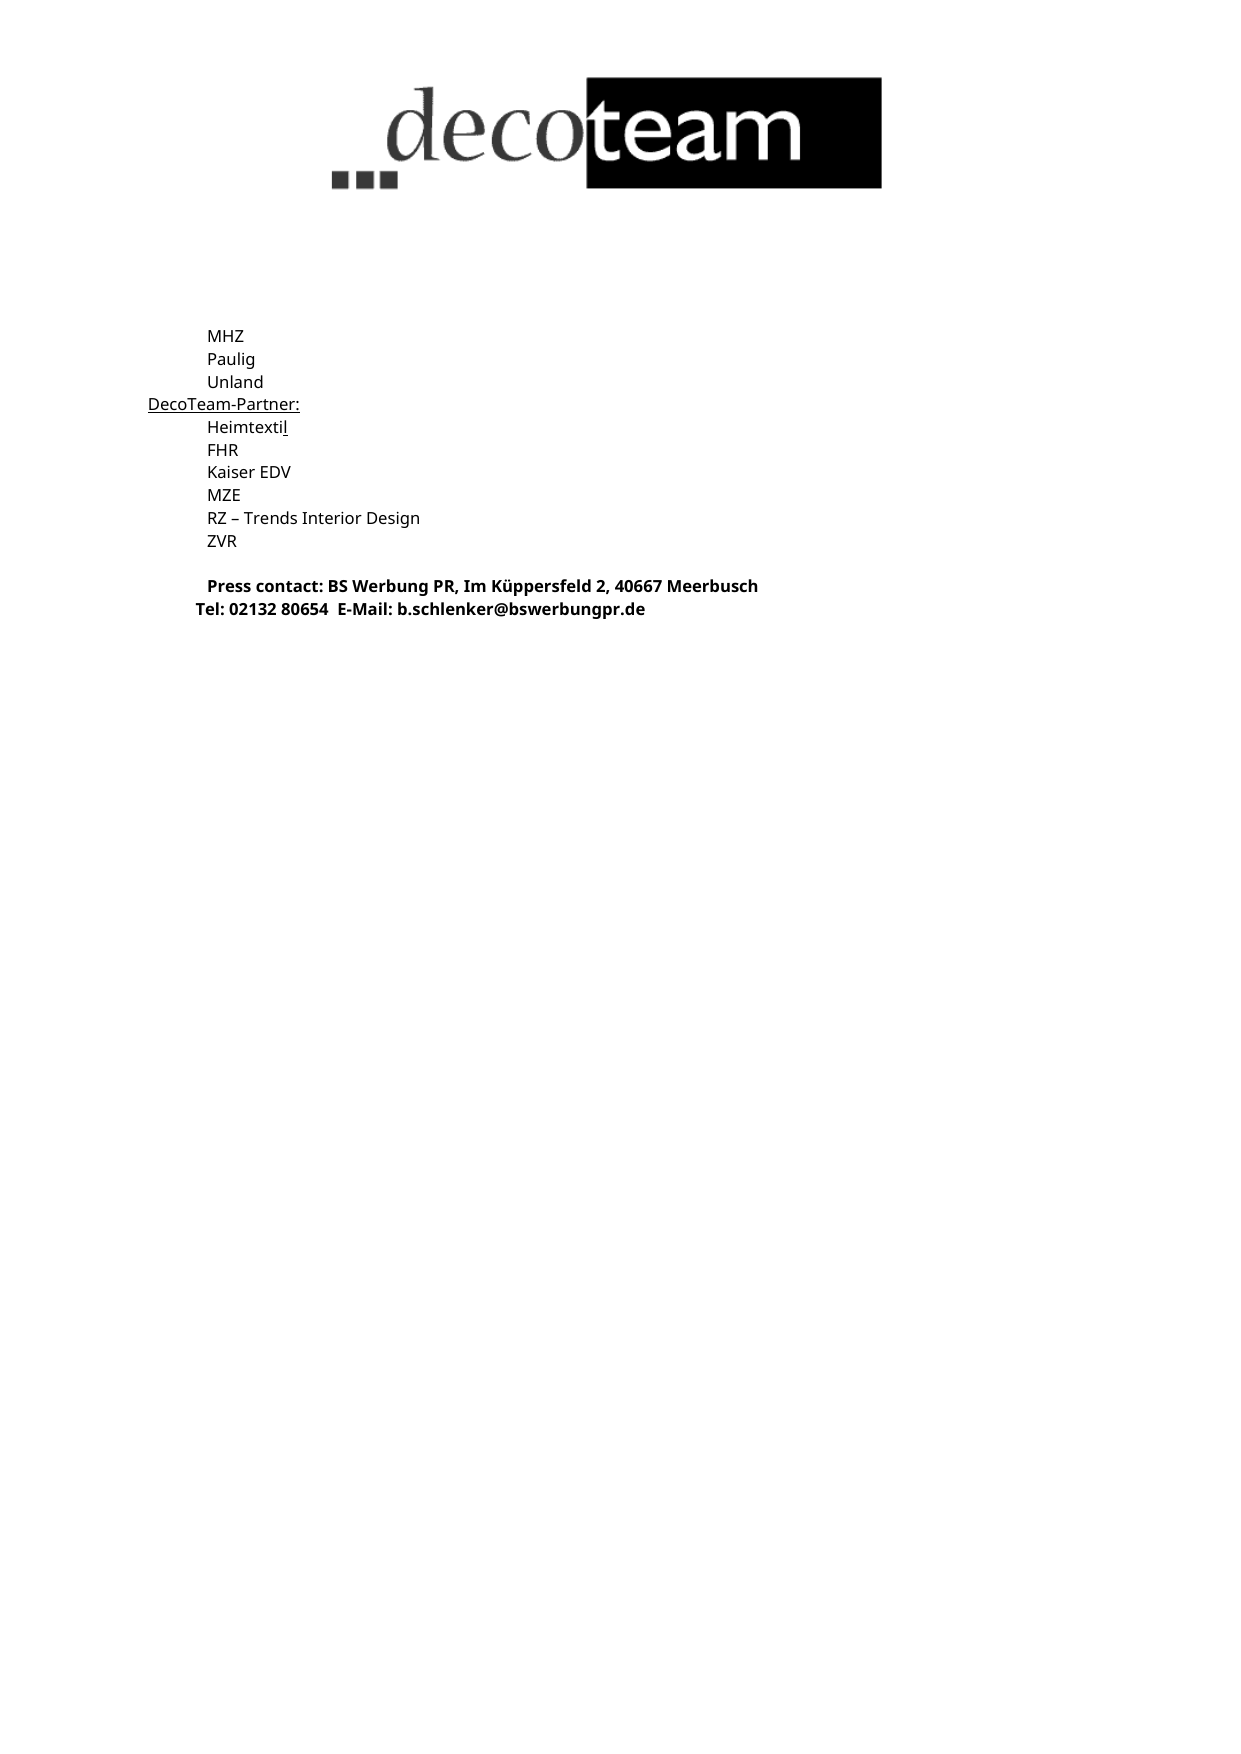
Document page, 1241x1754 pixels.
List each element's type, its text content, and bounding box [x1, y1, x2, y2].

text MHZ [207, 325, 1033, 348]
text DecoTeam-Partner: [148, 393, 1033, 416]
text MZE [207, 484, 1033, 507]
text Tel: 02132 80654 E-Mail: b.schlenker@bswerbungpr.de [148, 597, 1033, 620]
text Paulig [207, 348, 1033, 370]
text Press contact: BS Werbung PR, Im Küppersfeld 2, 40667 Meerbusch [207, 575, 1033, 597]
text Kaiser EDV [207, 461, 1033, 484]
text RZ – Trends Interior Design [207, 507, 1033, 529]
text FHR [207, 438, 1033, 461]
text ZVR [207, 529, 1033, 552]
picture [331, 75, 883, 192]
text Heimtextil [207, 416, 1033, 438]
text Unland [207, 370, 1033, 393]
